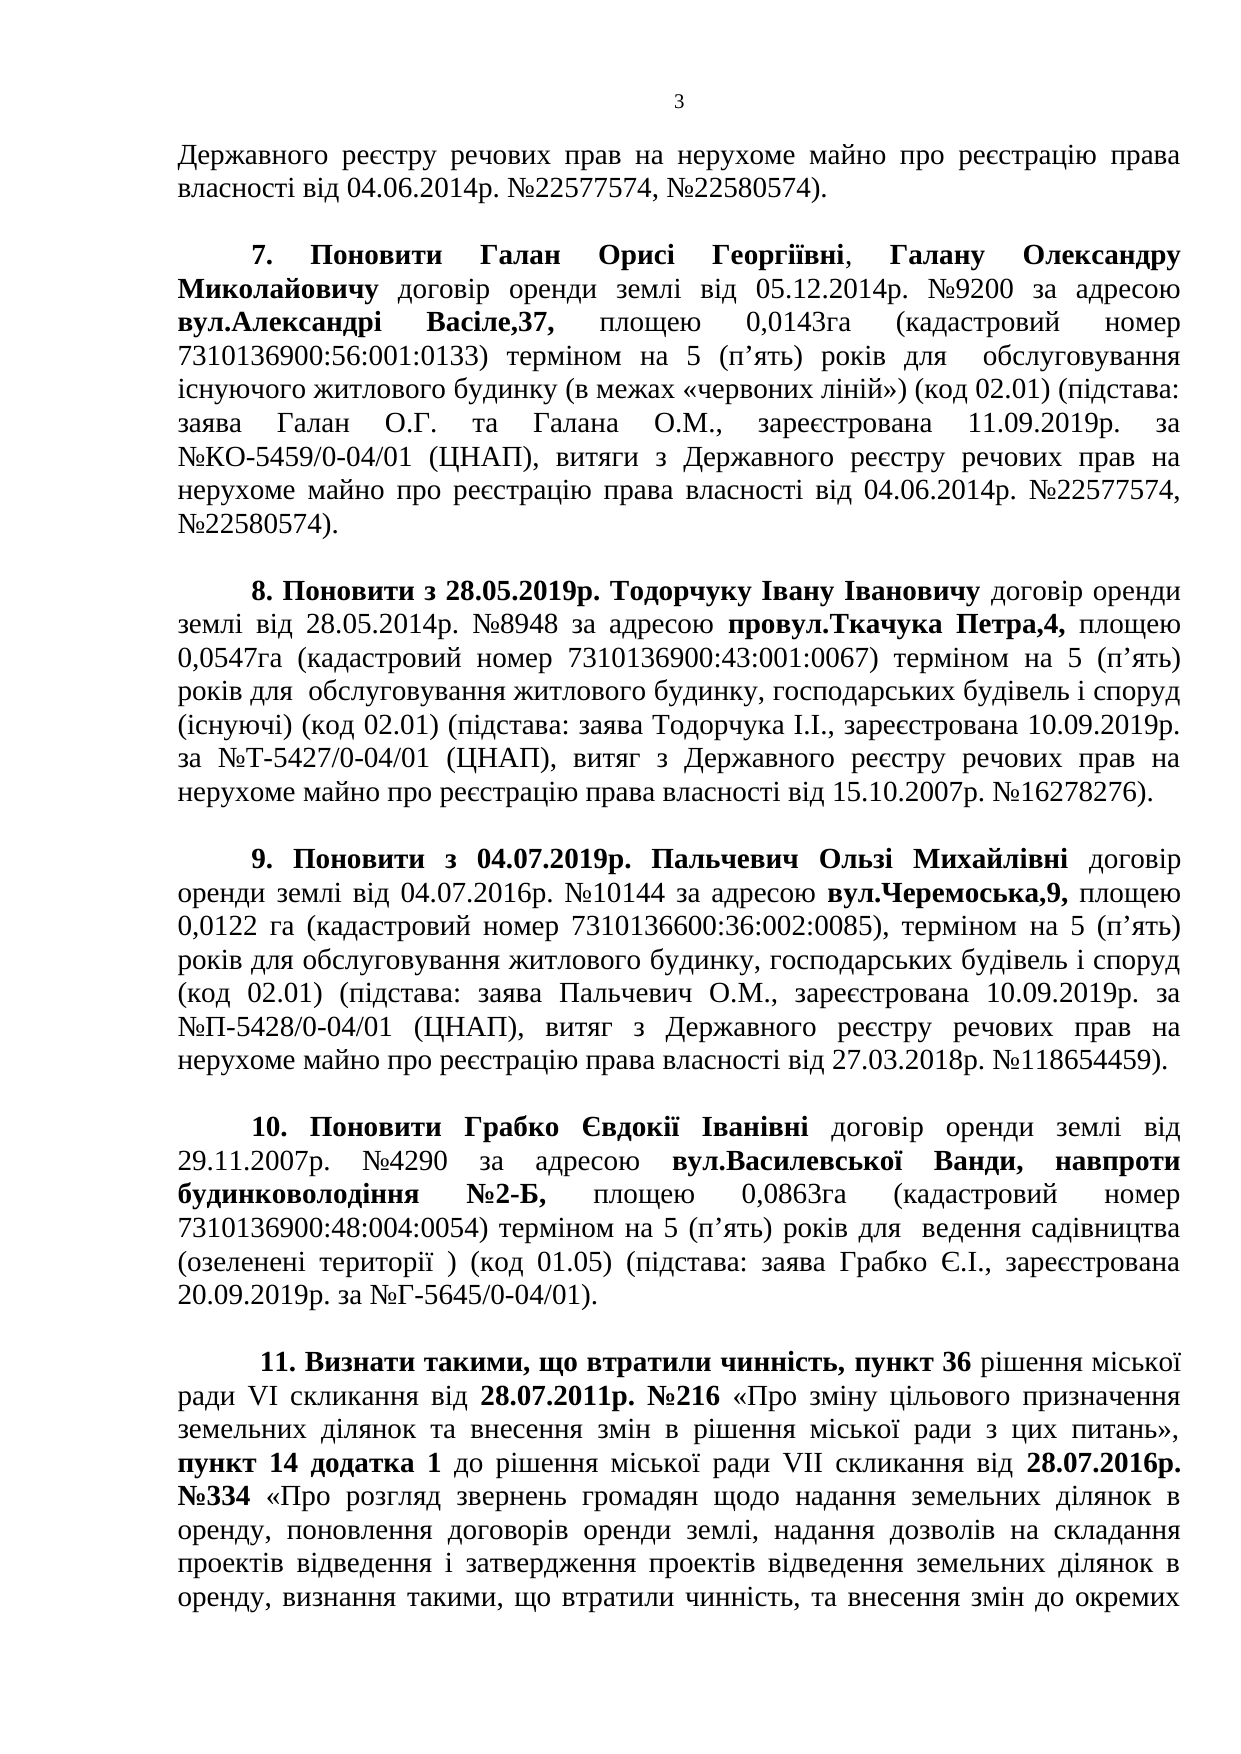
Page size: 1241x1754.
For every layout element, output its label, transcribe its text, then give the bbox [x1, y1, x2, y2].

text 7. Поновити Галан Орисі Георгіївні, Галану Олександру Миколайовичу договір оренди землі від 05.12.2014р. №9200 за адресою вул.Александрі Васіле,37, площею 0,0143га (кадастровий номер 7310136900:56:001:0133) терміном на 5 (п’ять) років для обслуговування існуючого житлового будинку (в межах «червоних ліній») (код 02.01) (підстава: заява Галан О.Г. та Галана О.М., зареєстрована 11.09.2019р. за №КО-5459/0-04/01 (ЦНАП), витяги з Державного реєстру речових прав на нерухоме майно про реєстрацію права власності від 04.06.2014р. №22577574, №22580574). [177, 237, 1181, 539]
text 8. Поновити з 28.05.2019р. Тодорчуку Івану Івановичу договір оренди землі від 28.05.2014р. №8948 за адресою провул.Ткачука Петра,4, площею 0,0547га (кадастровий номер 7310136900:43:001:0067) терміном на 5 (п’ять) років для обслуговування житлового будинку, господарських будівель і споруд (існуючі) (код 02.01) (підстава: заява Тодорчука І.І., зареєстрована 10.09.2019р. за №Т-5427/0-04/01 (ЦНАП), витяг з Державного реєстру речових прав на нерухоме майно про реєстрацію права власності від 15.10.2007р. №16278276). [177, 573, 1181, 808]
text 9. Поновити з 04.07.2019р. Пальчевич Ользі Михайлівні договір оренди землі від 04.07.2016р. №10144 за адресою вул.Черемоська,9, площею 0,0122 га (кадастровий номер 7310136600:36:002:0085), терміном на 5 (п’ять) років для обслуговування житлового будинку, господарських будівель і споруд (код 02.01) (підстава: заява Пальчевич О.М., зареєстрована 10.09.2019р. за №П-5428/0-04/01 (ЦНАП), витяг з Державного реєстру речових прав на нерухоме майно про реєстрацію права власності від 27.03.2018р. №118654459). [177, 841, 1181, 1076]
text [177, 137, 1181, 204]
text 10. Поновити Грабко Євдокії Іванівні договір оренди землі від 29.11.2007р. №4290 за адресою вул.Василевської Ванди, навпроти будинковолодіння №2-Б, площею 0,0863га (кадастровий номер 7310136900:48:004:0054) терміном на 5 (п’ять) років для ведення садівництва (озеленені території ) (код 01.05) (підстава: заява Грабко Є.І., зареєстрована 20.09.2019р. за №Г-5645/0-04/01). [177, 1109, 1181, 1311]
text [177, 1344, 1181, 1613]
